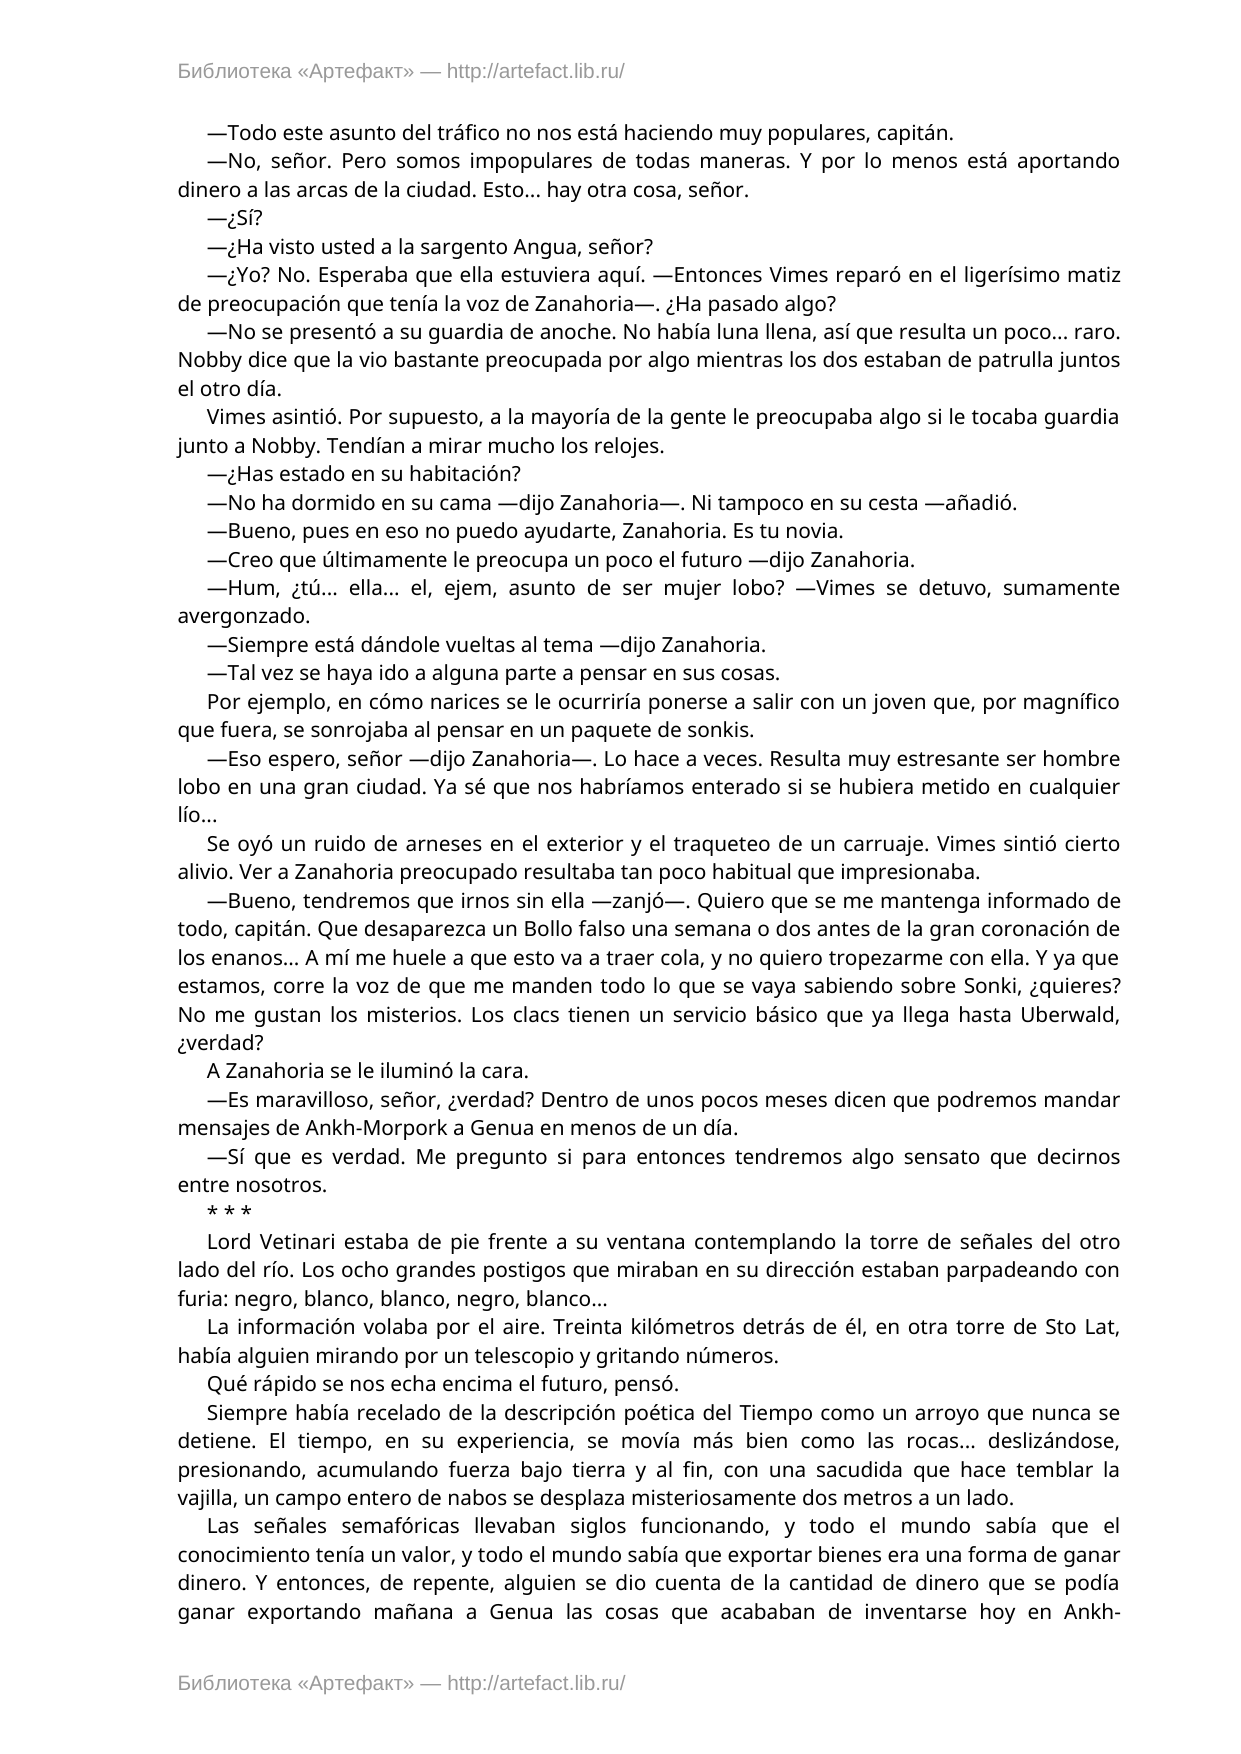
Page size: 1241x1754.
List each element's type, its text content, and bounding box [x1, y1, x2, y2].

text —¿Sí? [177, 203, 1122, 232]
text Qué rápido se nos echa encima el futuro, pensó. [177, 1369, 1122, 1398]
text —Siempre está dándole vueltas al tema —dijo Zanahoria. [177, 630, 1122, 658]
text Vimes asintió. Por supuesto, a la mayoría de la gente le preocupaba algo si le tocaba guardia junto a Nobby. Tendían a mirar mucho los relojes. [177, 402, 1122, 459]
text —No ha dormido en su cama —dijo Zanahoria—. Ni tampoco en su cesta —añadió. [177, 488, 1122, 516]
text Se oyó un ruido de arneses en el exterior y el traqueteo de un carruaje. Vimes sintió cierto alivio. Ver a Zanahoria preocupado resultaba tan poco habitual que impresionaba. [177, 829, 1122, 886]
text —Creo que últimamente le preocupa un poco el futuro —dijo Zanahoria. [177, 545, 1122, 573]
text A Zanahoria se le iluminó la cara. [177, 1057, 1122, 1085]
text Por ejemplo, en cómo narices se le ocurriría ponerse a salir con un joven que, por magnífico que fuera, se sonrojaba al pensar en un paquete de sonkis. [177, 687, 1122, 744]
text Lord Vetinari estaba de pie frente a su ventana contemplando la torre de señales del otro lado del río. Los ocho grandes postigos que miraban en su dirección estaban parpadeando con furia: negro, blanco, blanco, negro, blanco... [177, 1227, 1122, 1312]
text La información volaba por el aire. Treinta kilómetros detrás de él, en otra torre de Sto Lat, había alguien mirando por un telescopio y gritando números. [177, 1312, 1122, 1369]
text —Sí que es verdad. Me pregunto si para entonces tendremos algo sensato que decirnos entre nosotros. [177, 1142, 1122, 1199]
text —¿Ha visto usted a la sargento Angua, señor? [177, 232, 1122, 260]
text —Bueno, pues en eso no puedo ayudarte, Zanahoria. Es tu novia. [177, 516, 1122, 545]
text Siempre había recelado de la descripción poética del Tiempo como un arroyo que nunca se detiene. El tiempo, en su experiencia, se movía más bien como las rocas... deslizándose, presionando, acumulando fuerza bajo tierra y al fin, con una sacudida que hace temblar la vajilla, un campo entero de nabos se desplaza misteriosamente dos metros a un lado. [177, 1398, 1122, 1512]
text —Bueno, tendremos que irnos sin ella —zanjó—. Quiero que se me mantenga informado de todo, capitán. Que desaparezca un Bollo falso una semana o dos antes de la gran coronación de los enanos... A mí me huele a que esto va a traer cola, y no quiero tropezarme con ella. Y ya que estamos, corre la voz de que me manden todo lo que se vaya sabiendo sobre Sonki, ¿quieres? No me gustan los misterios. Los clacs tienen un servicio básico que ya llega hasta Uberwald, ¿verdad? [177, 886, 1122, 1057]
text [177, 1512, 1122, 1625]
text —No, señor. Pero somos impopulares de todas maneras. Y por lo menos está aportando dinero a las arcas de la ciudad. Esto... hay otra cosa, señor. [177, 147, 1122, 203]
text —Hum, ¿tú... ella... el, ejem, asunto de ser mujer lobo? —Vimes se detuvo, sumamente avergonzado. [177, 573, 1122, 630]
text * * * [177, 1199, 1122, 1227]
text —Tal vez se haya ido a alguna parte a pensar en sus cosas. [177, 658, 1122, 687]
text —Eso espero, señor —dijo Zanahoria—. Lo hace a veces. Resulta muy estresante ser hombre lobo en una gran ciudad. Ya sé que nos habríamos enterado si se hubiera metido en cualquier lío... [177, 744, 1122, 829]
text —¿Has estado en su habitación? [177, 459, 1122, 488]
text —Todo este asunto del tráfico no nos está haciendo muy populares, capitán. [177, 118, 1122, 147]
text —No se presentó a su guardia de anoche. No había luna llena, así que resulta un poco... raro. Nobby dice que la vio bastante preocupada por algo mientras los dos estaban de patrulla juntos el otro día. [177, 317, 1122, 402]
text —Es maravilloso, señor, ¿verdad? Dentro de unos pocos meses dicen que podremos mandar mensajes de Ankh-Morpork a Genua en menos de un día. [177, 1085, 1122, 1142]
text —¿Yo? No. Esperaba que ella estuviera aquí. —Entonces Vimes reparó en el ligerísimo matiz de preocupación que tenía la voz de Zanahoria—. ¿Ha pasado algo? [177, 260, 1122, 317]
